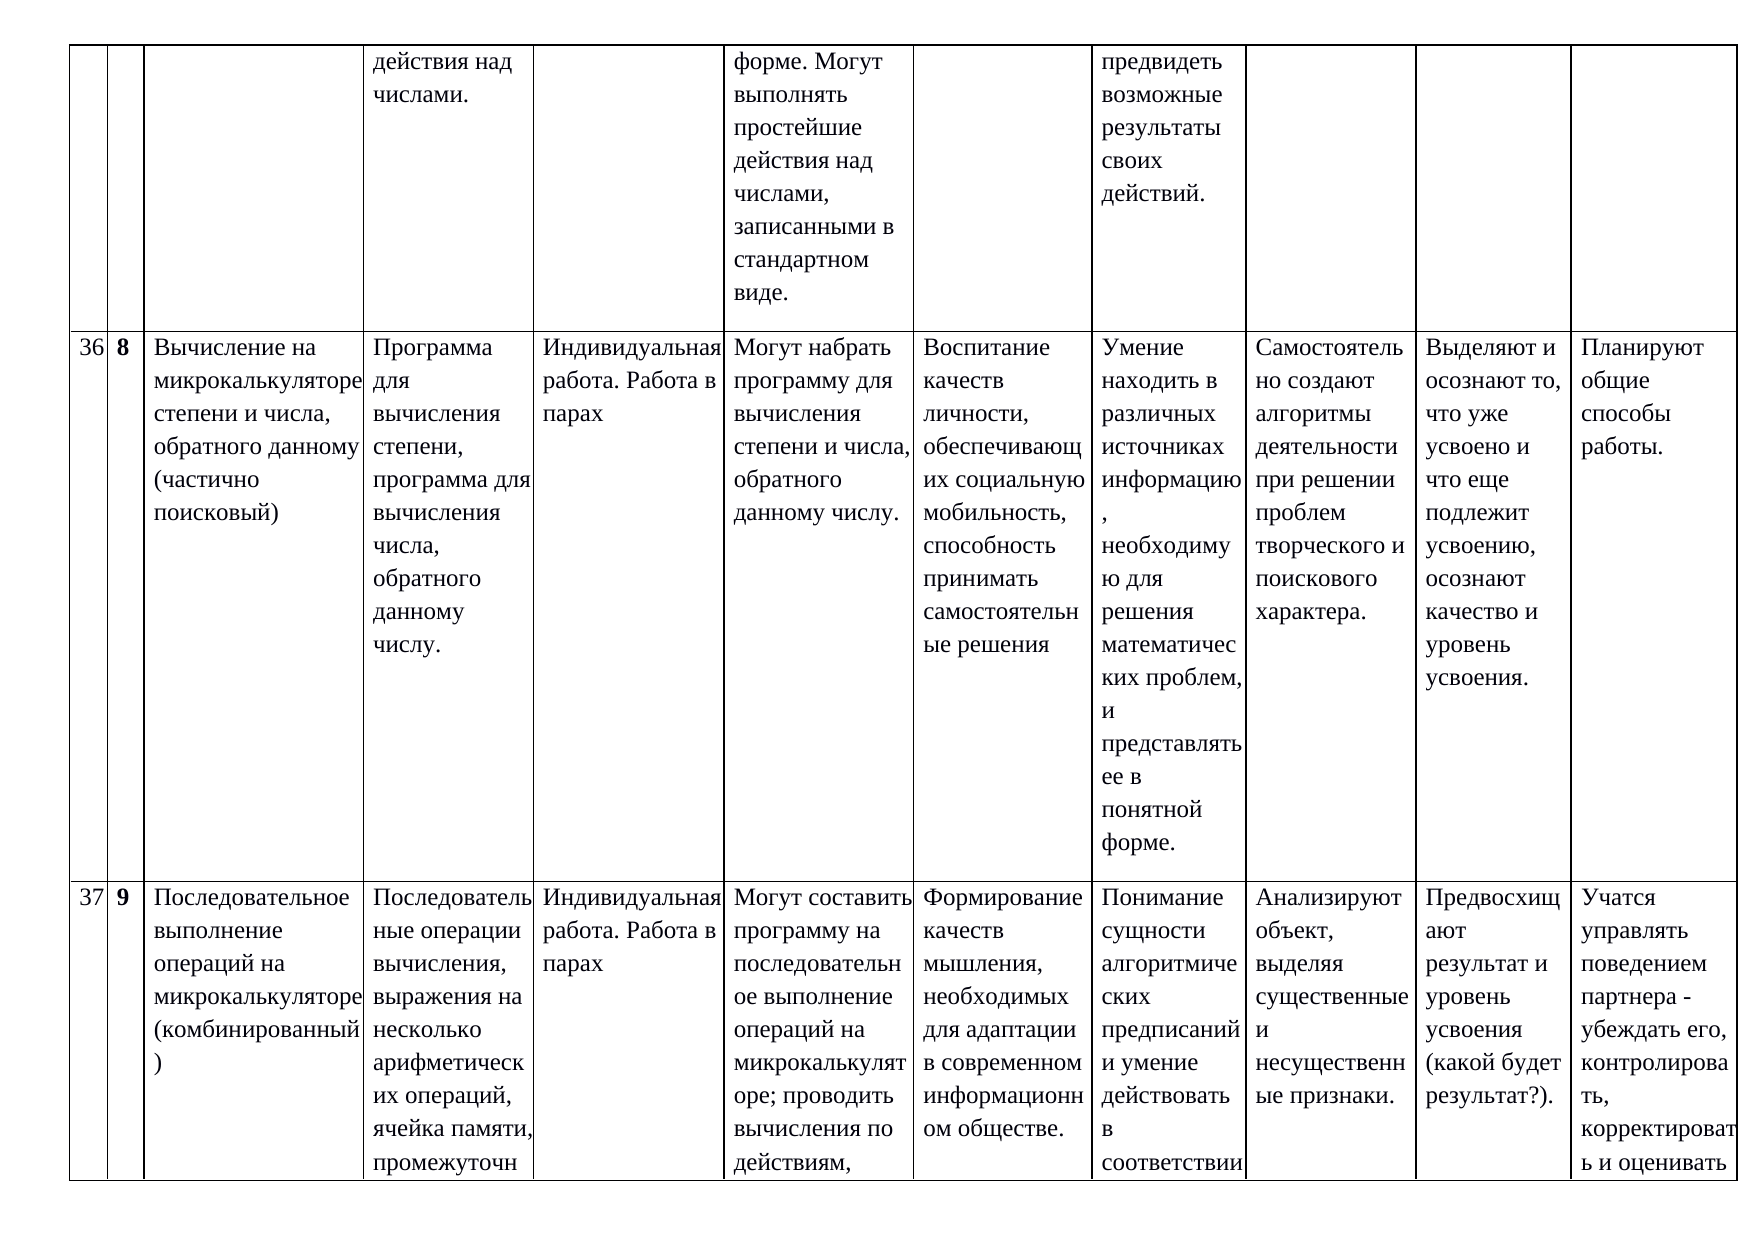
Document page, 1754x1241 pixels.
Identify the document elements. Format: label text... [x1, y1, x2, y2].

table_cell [1247, 46, 1415, 331]
table_cell 28 [70, 46, 107, 331]
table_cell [725, 882, 913, 1179]
table_cell 9 [108, 882, 143, 1179]
table_cell 36 [70, 332, 107, 881]
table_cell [1247, 882, 1415, 1179]
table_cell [145, 882, 363, 1179]
table_cell Планируют общие способы работы. [1572, 332, 1736, 881]
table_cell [1417, 46, 1570, 331]
table_cell Выделяют и осознают то, что уже усвоено и что еще подлежит усвоению, осознают качество и уровень усвоения. [1417, 332, 1570, 881]
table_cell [534, 46, 723, 331]
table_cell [1093, 882, 1245, 1179]
table_cell Умение находить в различных источниках информацию, необходимую для решения математических проблем, и представлять ее в понятной форме. [1093, 332, 1245, 881]
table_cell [364, 882, 533, 1179]
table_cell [1572, 882, 1736, 1179]
table_cell Вычисление на микрокалькуляторе степени и числа, обратного данному (частично поисковый) [145, 332, 363, 881]
table_cell 7 [108, 46, 143, 331]
table_cell Индивидуальная работа. Работа в парах [534, 332, 723, 881]
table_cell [145, 46, 363, 331]
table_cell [914, 46, 1091, 331]
table_cell Воспитание качеств личности, обеспечивающих социальную мобильность, способность принимать самостоятельные решения [914, 332, 1091, 881]
table_cell 37 [70, 882, 107, 1179]
table_cell 8 [108, 332, 143, 881]
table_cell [1572, 46, 1736, 331]
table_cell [364, 46, 533, 331]
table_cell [1093, 46, 1245, 331]
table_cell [534, 882, 723, 1179]
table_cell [725, 46, 913, 331]
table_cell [914, 882, 1091, 1179]
table_cell Самостоятельно создают алгоритмы деятельности при решении проблем творческого и поискового характера. [1247, 332, 1415, 881]
table_cell Могут набрать программу для вычисления степени и числа, обратного данному числу. [725, 332, 913, 881]
table_cell Программа для вычисления степени, программа для вычисления числа, обратного данному числу. [364, 332, 533, 881]
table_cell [1417, 882, 1570, 1179]
